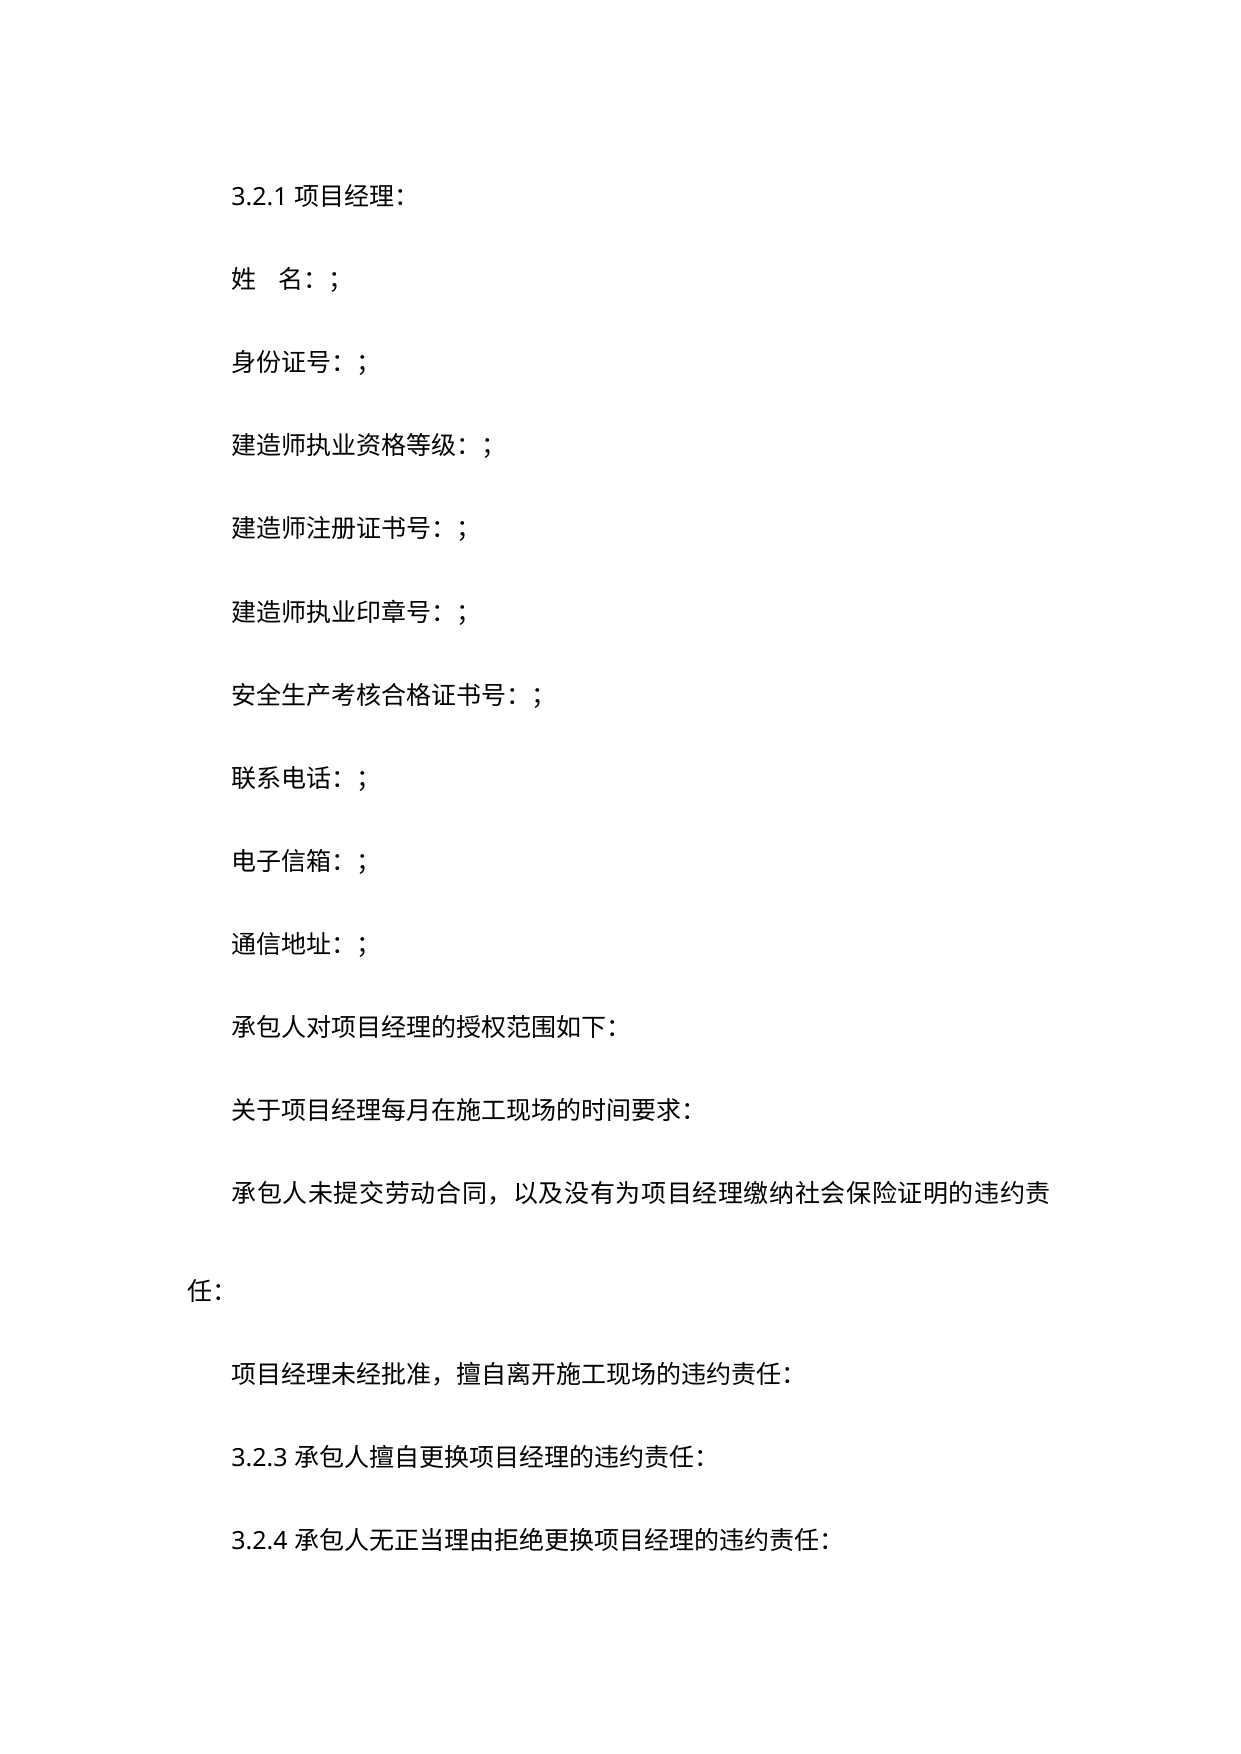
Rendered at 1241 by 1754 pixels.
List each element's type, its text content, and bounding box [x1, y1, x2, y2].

text 3.2.3 承包人擅自更换项目经理的违约责任： [187, 1423, 1053, 1488]
text 建造师执业印章号：； [187, 578, 1053, 643]
text 建造师注册证书号：； [187, 494, 1053, 559]
text 安全生产考核合格证书号：； [187, 661, 1053, 726]
text 电子信箱：； [187, 827, 1053, 892]
text 身份证号：； [187, 328, 1053, 393]
text 承包人未提交劳动合同，以及没有为项目经理缴纳社会保险证明的违约责任： [187, 1159, 1053, 1322]
text 联系电话：； [187, 744, 1053, 809]
text 通信地址：； [187, 910, 1053, 975]
text 3.2.1 项目经理： [187, 162, 1053, 227]
text 建造师执业资格等级：； [187, 411, 1053, 476]
text 3.2.4 承包人无正当理由拒绝更换项目经理的违约责任： [187, 1506, 1053, 1571]
text 关于项目经理每月在施工现场的时间要求： [187, 1076, 1053, 1141]
text 承包人对项目经理的授权范围如下： [187, 993, 1053, 1058]
text 姓 名：； [187, 245, 1053, 310]
text 项目经理未经批准，擅自离开施工现场的违约责任： [187, 1340, 1053, 1405]
